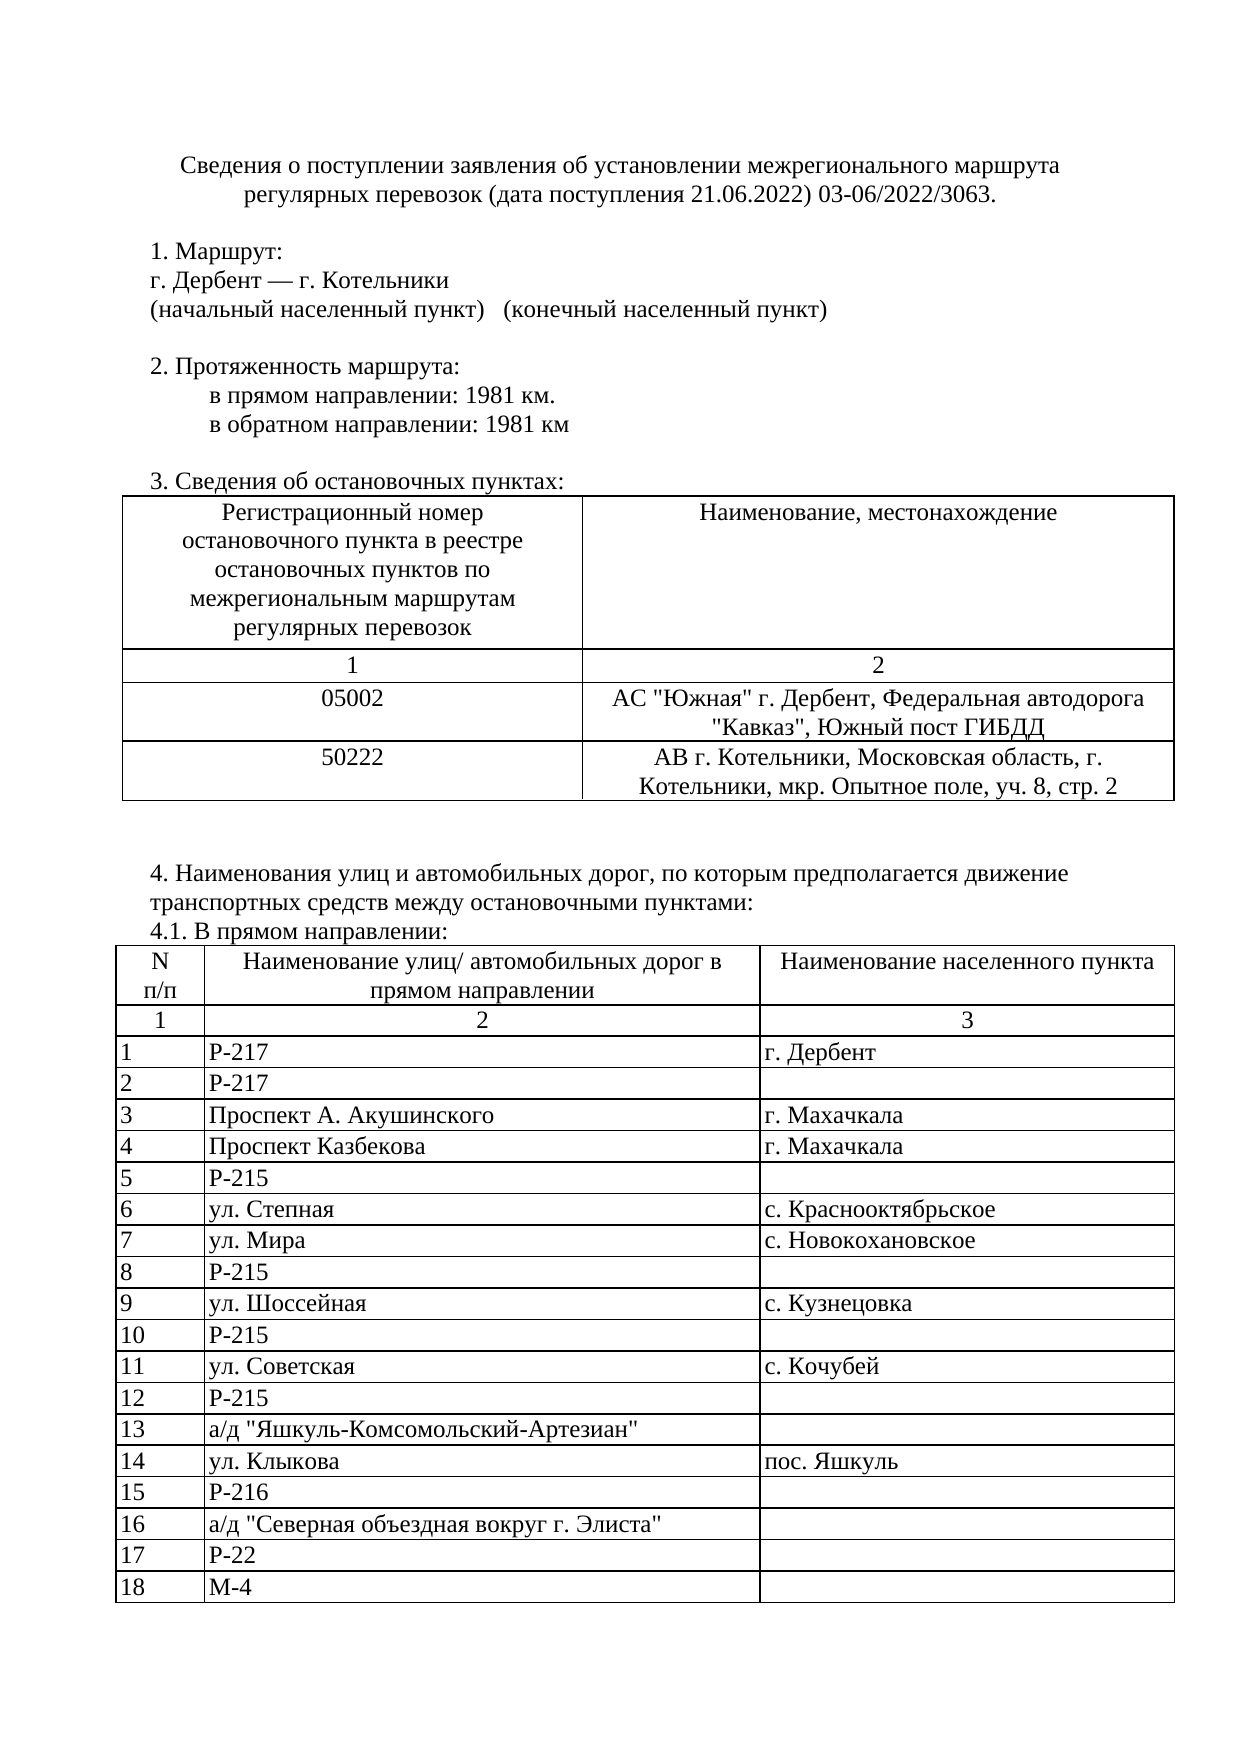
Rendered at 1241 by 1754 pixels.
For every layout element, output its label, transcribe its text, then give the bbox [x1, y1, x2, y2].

table_cell [761, 1068, 1174, 1098]
table_cell 4 [117, 1131, 204, 1161]
table_cell ул. Шоссейная [205, 1289, 759, 1318]
table_cell Проспект Казбекова [205, 1131, 759, 1161]
table_cell [761, 1415, 1174, 1444]
table_cell 6 [117, 1194, 204, 1224]
table_cell ул. Мира [205, 1226, 759, 1256]
table_cell 2 [205, 1006, 759, 1035]
table_cell 13 [117, 1415, 204, 1444]
table_cell АВ г. Котельники, Московская область, г. Котельники, мкр. Опытное поле, уч. 8, стр. 2 [583, 742, 1173, 799]
table_cell 8 [117, 1257, 204, 1287]
table_cell [761, 1477, 1174, 1507]
table_cell 2 [583, 650, 1173, 681]
table_cell 5 [117, 1163, 204, 1193]
table_cell 3 [117, 1100, 204, 1130]
table_cell г. Махачкала [761, 1100, 1174, 1130]
table_cell АС "Южная" г. Дербент, Федеральная автодорога "Кавказ", Южный пост ГИБДД [583, 683, 1173, 740]
table_header N п/п [117, 946, 204, 1004]
table_cell г. Дербент [761, 1037, 1174, 1067]
table_cell [761, 1572, 1174, 1602]
table_cell [761, 1257, 1174, 1287]
table_cell 17 [117, 1540, 204, 1570]
table_cell 18 [117, 1572, 204, 1602]
table_cell 50222 [123, 742, 582, 799]
table_cell 3 [761, 1006, 1174, 1035]
table_header Наименование, местонахождение [583, 497, 1173, 648]
table_cell 7 [117, 1226, 204, 1256]
table_header Наименование населенного пункта [761, 946, 1174, 1004]
table_cell с. Кузнецовка [761, 1289, 1174, 1318]
text г. Дербент — г. Котельники [150, 265, 1090, 294]
text 2. Протяженность маршрута: [150, 351, 1090, 380]
table_cell 12 [117, 1383, 204, 1413]
table_cell 1 [123, 650, 582, 681]
text 4.1. В прямом направлении: [150, 916, 1090, 945]
table_header Наименование улиц/ автомобильных дорог в прямом направлении [205, 946, 759, 1004]
table_header Регистрационный номер остановочного пункта в реестре остановочных пунктов по межрегиональным маршрутам регулярных перевозок [123, 497, 582, 648]
table_cell [761, 1383, 1174, 1413]
table_cell 15 [117, 1477, 204, 1507]
table_cell ул. Степная [205, 1194, 759, 1224]
table_cell Р-217 [205, 1068, 759, 1098]
table_cell 1 [117, 1006, 204, 1035]
text в прямом направлении: 1981 км. [150, 380, 1090, 409]
text 4. Наименования улиц и автомобильных дорог, по которым предполагается движение транспортных средств между остановочными пунктами: [150, 858, 1090, 916]
text Сведения о поступлении заявления об установлении межрегионального маршрута регулярных перевозок (дата поступления 21.06.2022) 03-06/2022/3063. [150, 150, 1090, 207]
text 3. Сведения об остановочных пунктах: [150, 466, 1090, 495]
table_cell [761, 1509, 1174, 1539]
table_cell с. Кочубей [761, 1352, 1174, 1381]
table_cell с. Краснооктябрьское [761, 1194, 1174, 1224]
table_cell 1 [117, 1037, 204, 1067]
table_cell ул. Клыкова [205, 1446, 759, 1476]
table_cell 16 [117, 1509, 204, 1539]
table_cell Р-22 [205, 1540, 759, 1570]
text в обратном направлении: 1981 км [150, 409, 1090, 437]
text 1. Маршрут: [150, 236, 1090, 265]
table_cell Проспект А. Акушинского [205, 1100, 759, 1130]
table_cell 2 [117, 1068, 204, 1098]
table_cell с. Новокохановское [761, 1226, 1174, 1256]
table_cell а/д "Северная объездная вокруг г. Элиста" [205, 1509, 759, 1539]
table_cell М-4 [205, 1572, 759, 1602]
table_cell [761, 1163, 1174, 1193]
table_cell 9 [117, 1289, 204, 1318]
table_cell пос. Яшкуль [761, 1446, 1174, 1476]
table_cell [761, 1320, 1174, 1350]
table_cell [761, 1540, 1174, 1570]
table_cell Р-215 [205, 1320, 759, 1350]
table_cell Р-216 [205, 1477, 759, 1507]
table_cell г. Махачкала [761, 1131, 1174, 1161]
table_cell 14 [117, 1446, 204, 1476]
text (начальный населенный пункт) (конечный населенный пункт) [150, 294, 1090, 322]
table_cell 05002 [123, 683, 582, 740]
table_cell 11 [117, 1352, 204, 1381]
table_cell ул. Советская [205, 1352, 759, 1381]
table_cell Р-215 [205, 1163, 759, 1193]
table_cell а/д "Яшкуль-Комсомольский-Артезиан" [205, 1415, 759, 1444]
table_cell 10 [117, 1320, 204, 1350]
table_cell Р-215 [205, 1257, 759, 1287]
table_cell Р-215 [205, 1383, 759, 1413]
table_cell Р-217 [205, 1037, 759, 1067]
